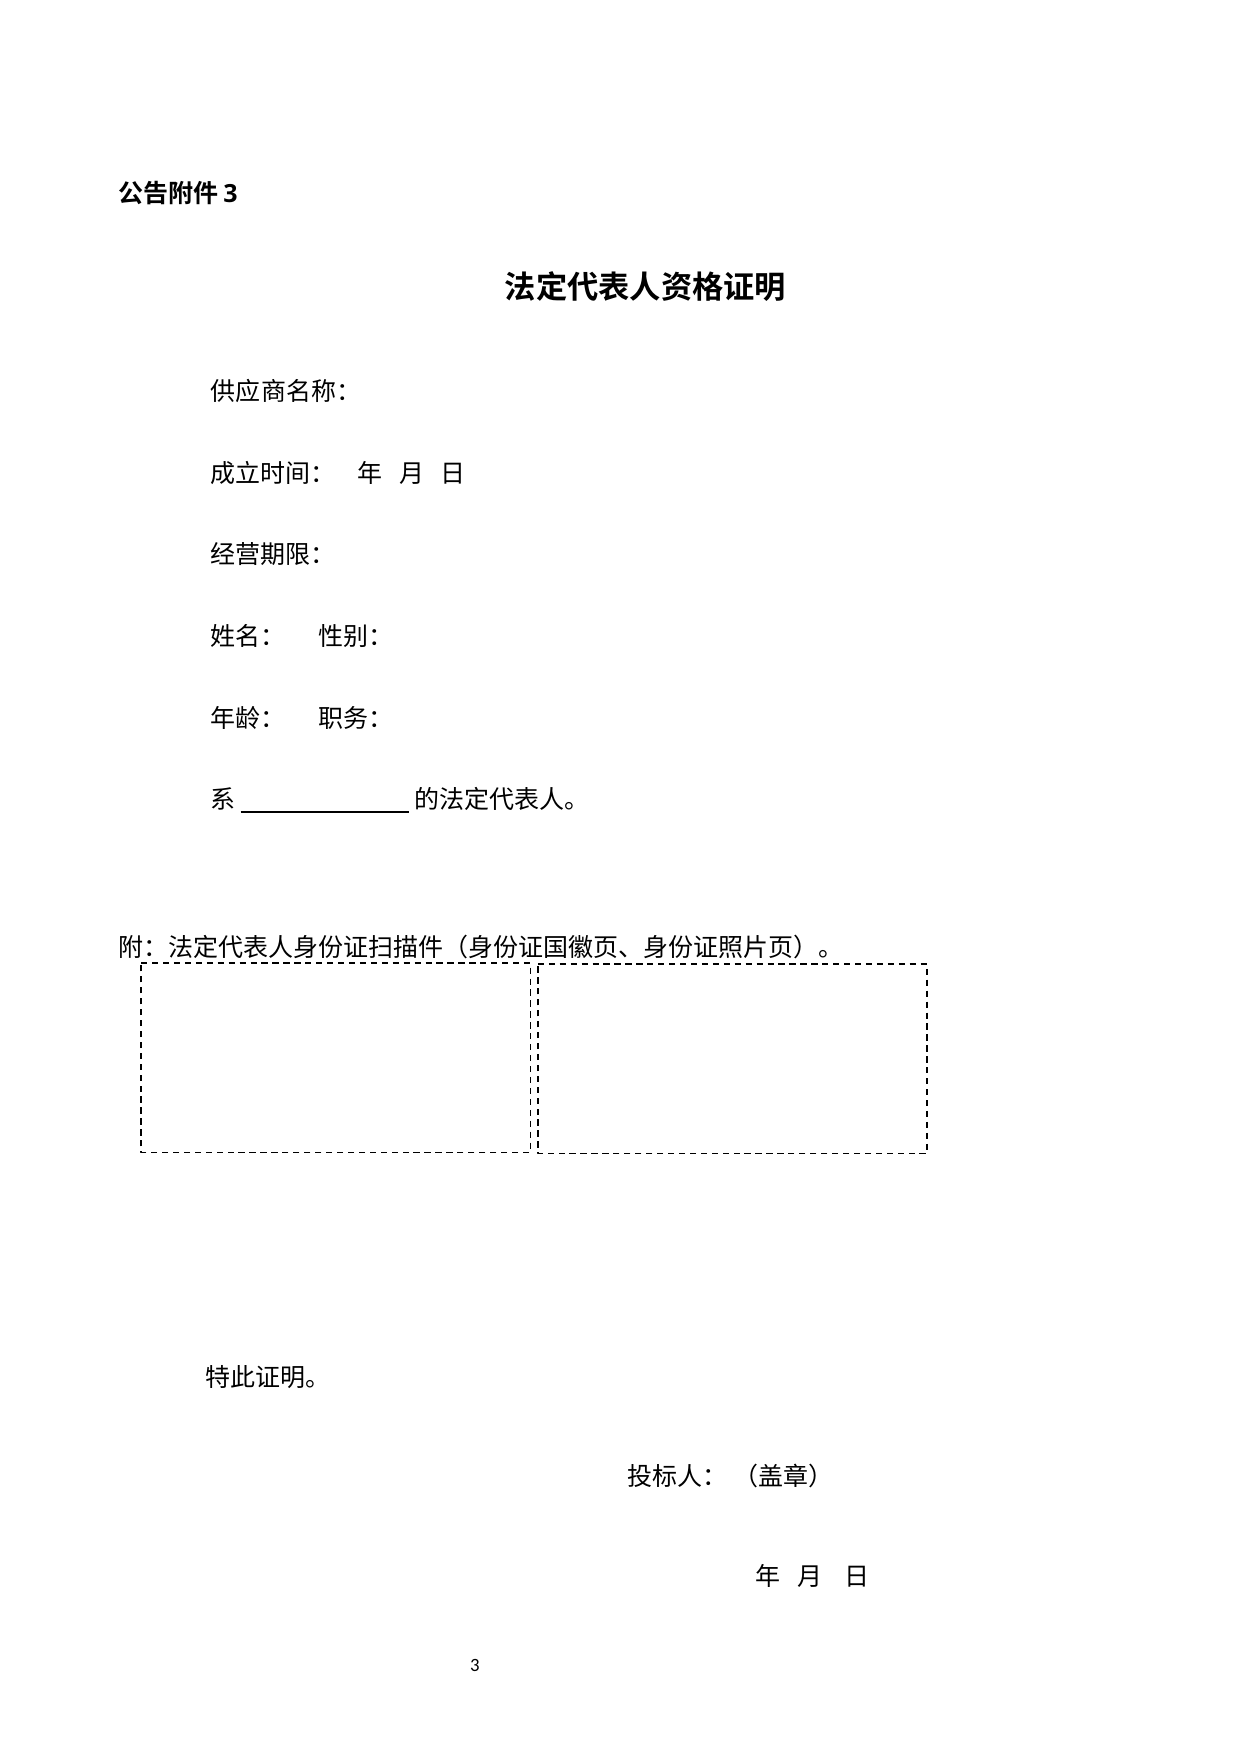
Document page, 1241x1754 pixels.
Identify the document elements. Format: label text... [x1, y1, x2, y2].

text 系 的法定代表人。 [210, 765, 1122, 830]
text 成立时间： 年 月 日 [210, 439, 1122, 504]
text 年龄： 职务： [210, 684, 1122, 749]
text 公告附件3 [118, 159, 1122, 224]
text 姓名： 性别： [210, 602, 1122, 667]
text 供应商名称： [210, 357, 1122, 422]
text 经营期限： [210, 520, 1122, 585]
text 特此证明。 [118, 1343, 1122, 1408]
text 附：法定代表人身份证扫描件（身份证国徽页、身份证照片页）。 [118, 913, 1122, 978]
text 年 月 日 [118, 1542, 1122, 1607]
text 投标人： （盖章） [118, 1442, 1122, 1507]
text 法定代表人资格证明 [118, 253, 1122, 318]
